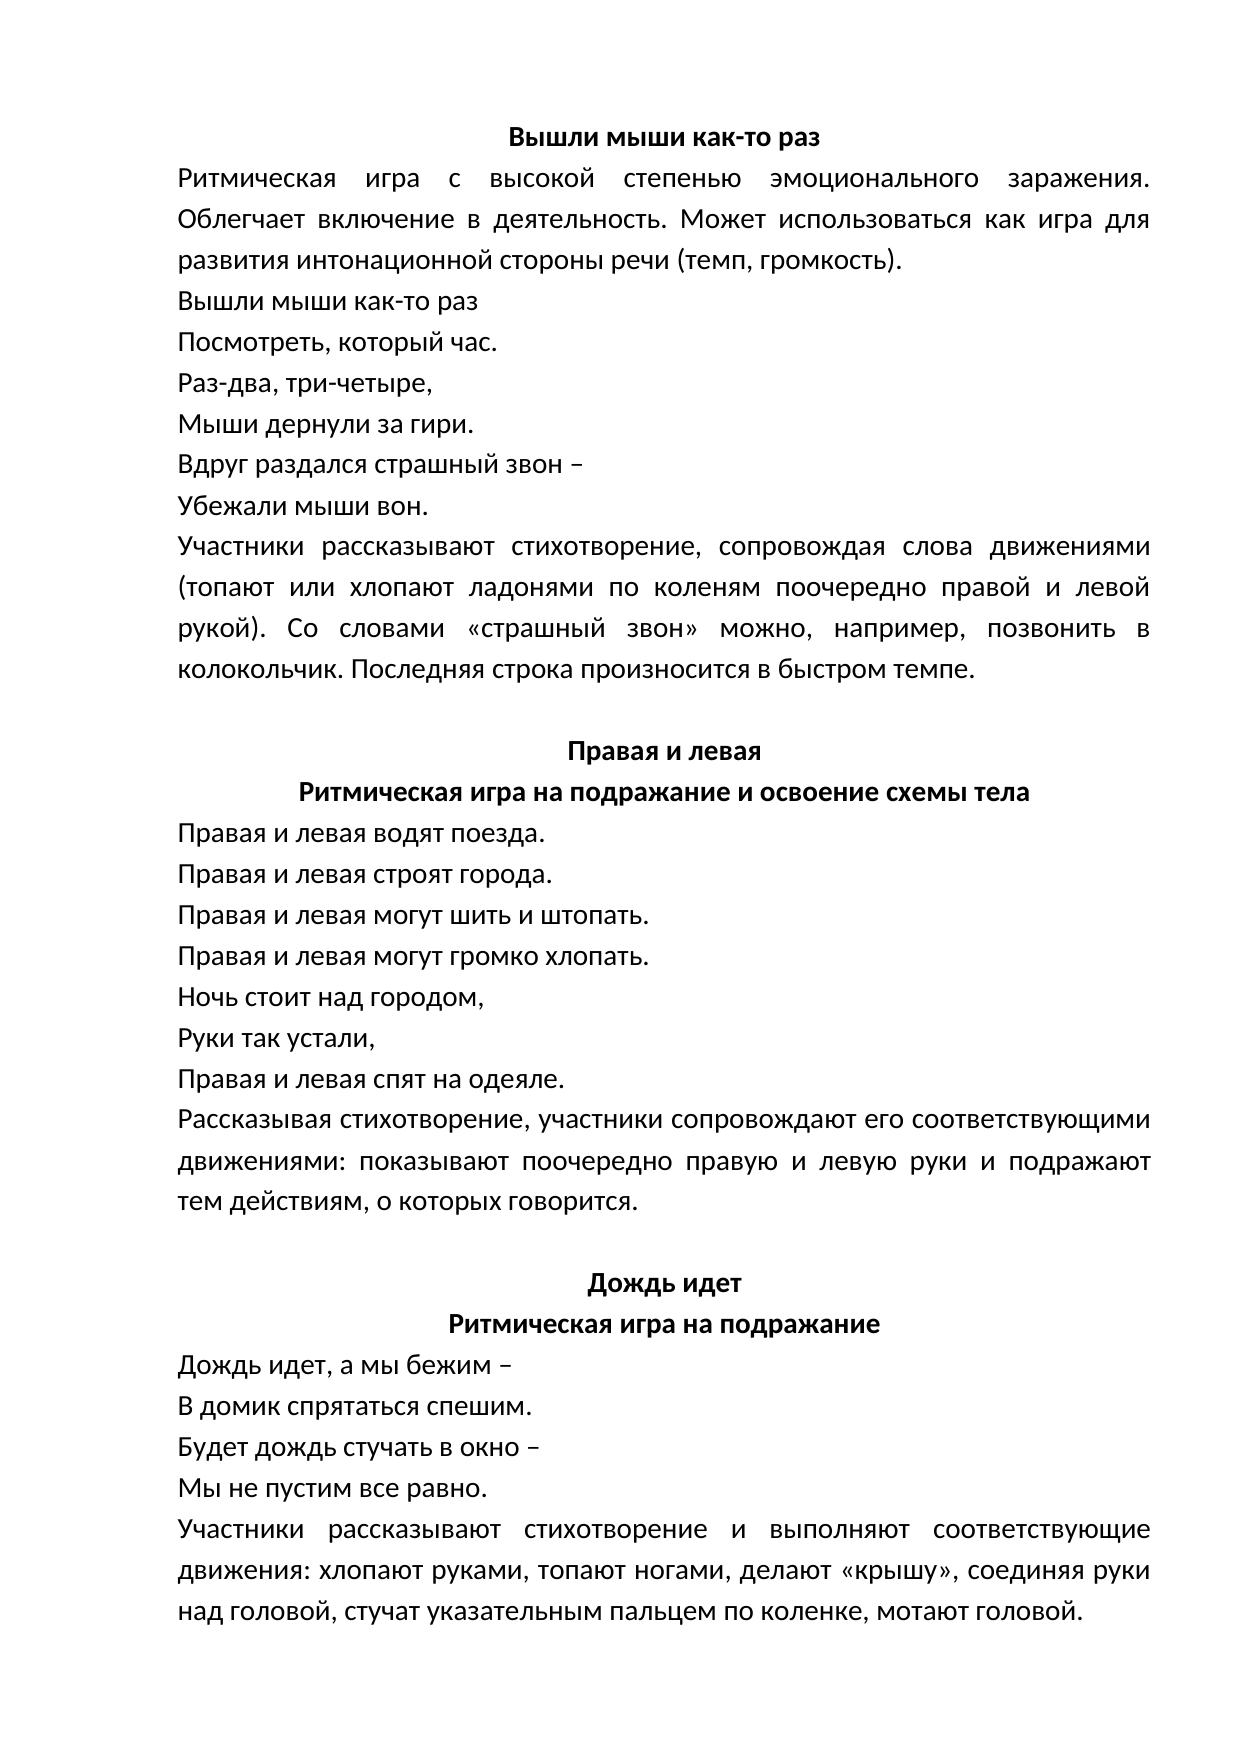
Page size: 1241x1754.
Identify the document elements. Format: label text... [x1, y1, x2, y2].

text Мы не пустим все равно. [177, 1469, 1152, 1505]
text Вдруг раздался страшный звон – [177, 446, 1152, 481]
text Ритмическая игра на подражание и освоение схемы тела [177, 773, 1152, 809]
text Убежали мыши вон. [177, 487, 1152, 522]
text Участники рассказывают стихотворение, сопровождая слова движениями (топают или хлопают ладонями по коленям поочередно правой и левой рукой). Со словами «страшный звон» можно, например, позвонить в колокольчик. Последняя строка произносится в быстром темпе. [177, 527, 1152, 686]
text Дождь идет, а мы бежим – [177, 1346, 1152, 1382]
text Правая и левая строят города. [177, 855, 1152, 891]
text Правая и левая могут громко хлопать. [177, 937, 1152, 972]
text Мыши дернули за гири. [177, 405, 1152, 440]
text Дождь идет [177, 1264, 1152, 1300]
text Правая и левая [177, 732, 1152, 768]
text Будет дождь стучать в окно – [177, 1428, 1152, 1464]
text Ритмическая игра на подражание [177, 1305, 1152, 1341]
text Участники рассказывают стихотворение и выполняют соответствующие движения: хлопают руками, топают ногами, делают «крышу», соединяя руки над головой, стучат указательным пальцем по коленке, мотают головой. [177, 1510, 1152, 1627]
text В домик спрятаться спешим. [177, 1387, 1152, 1423]
text Ритмическая игра с высокой степенью эмоционального заражения. Облегчает включение в деятельность. Может использоваться как игра для развития интонационной стороны речи (темп, громкость). [177, 159, 1152, 277]
text Правая и левая могут шить и штопать. [177, 896, 1152, 932]
text Вышли мыши как-то раз [177, 282, 1152, 317]
text Руки так устали, [177, 1019, 1152, 1054]
text Правая и левая спят на одеяле. [177, 1060, 1152, 1095]
text Правая и левая водят поезда. [177, 814, 1152, 850]
text Рассказывая стихотворение, участники сопровождают его соответствующими движениями: показывают поочередно правую и левую руки и подражают тем действиям, о которых говорится. [177, 1101, 1152, 1218]
text Раз-два, три-четыре, [177, 364, 1152, 399]
text Вышли мыши как-то раз [177, 118, 1152, 154]
text Посмотреть, который час. [177, 323, 1152, 358]
text Ночь стоит над городом, [177, 978, 1152, 1013]
